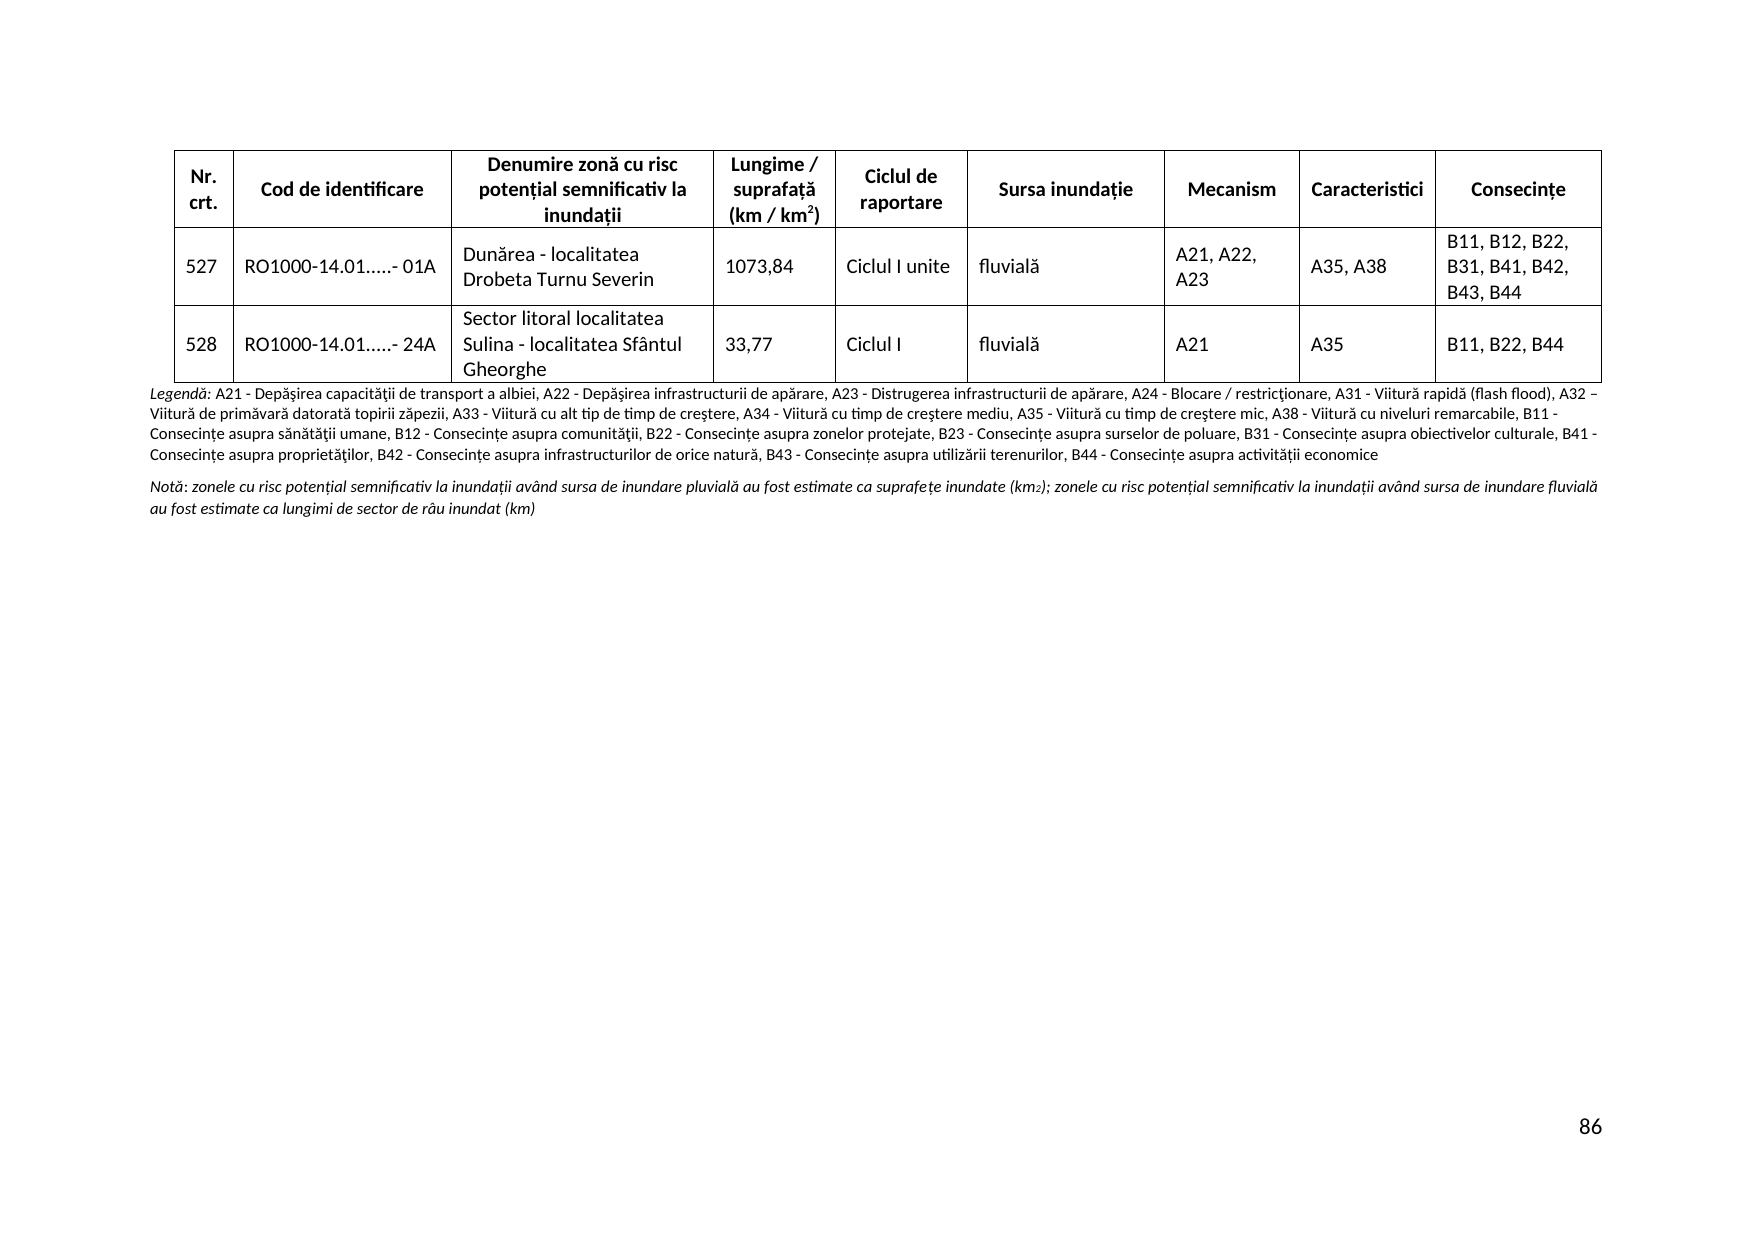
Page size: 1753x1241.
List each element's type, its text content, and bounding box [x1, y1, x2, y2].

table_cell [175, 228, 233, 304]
table_header Lungime / suprafață (km / km2) [714, 151, 835, 227]
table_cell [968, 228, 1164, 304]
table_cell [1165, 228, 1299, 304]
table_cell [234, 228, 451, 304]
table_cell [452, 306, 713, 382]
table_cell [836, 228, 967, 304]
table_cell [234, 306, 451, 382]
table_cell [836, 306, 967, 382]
text Notă: zonele cu risc potențial semnificativ la inundații având sursa de inundare pluvială au fost estimate ca suprafeţe inundate (km2); zonele cu risc potențial semnificativ la inundații având sursa de inundare fluvială au fost estimate ca lungimi de sector de râu inundat (km) [150, 477, 1600, 519]
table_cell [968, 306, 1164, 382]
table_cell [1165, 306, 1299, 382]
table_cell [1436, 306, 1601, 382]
table_header Nr. crt. [175, 151, 233, 227]
table_header Mecanism [1165, 151, 1299, 227]
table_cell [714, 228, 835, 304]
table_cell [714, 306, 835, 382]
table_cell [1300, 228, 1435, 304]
table_header Caracteristici [1300, 151, 1435, 227]
table_header Consecințe [1436, 151, 1601, 227]
text Legendă: A21 - Depăşirea capacităţii de transport a albiei, A22 - Depăşirea infrastructurii de apărare, A23 - Distrugerea infrastructurii de apărare, A24 - Blocare / restricţionare, A31 - Viitură rapidă (flash flood), A32 – Viitură de primăvară datorată topirii zăpezii, A33 - Viitură cu alt tip de timp de creştere, A34 - Viitură cu timp de creştere mediu, A35 - Viitură cu timp de creştere mic, A38 - Viitură cu niveluri remarcabile, B11 - Consecințe asupra sănătăţii umane, B12 - Consecințe asupra comunităţii, B22 - Consecințe asupra zonelor protejate, B23 - Consecințe asupra surselor de poluare, B31 - Consecințe asupra obiectivelor culturale, B41 - Consecințe asupra proprietăţilor, B42 - Consecințe asupra infrastructurilor de orice natură, B43 - Consecințe asupra utilizării terenurilor, B44 - Consecințe asupra activității economice [150, 383, 1602, 464]
table_header Sursa inundație [968, 151, 1164, 227]
table_header Denumire zonă cu risc potențial semnificativ la inundații [452, 151, 713, 227]
table_header Ciclul de raportare [836, 151, 967, 227]
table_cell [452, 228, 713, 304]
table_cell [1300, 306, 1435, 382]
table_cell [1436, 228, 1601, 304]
table_header Cod de identificare [234, 151, 451, 227]
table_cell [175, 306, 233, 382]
